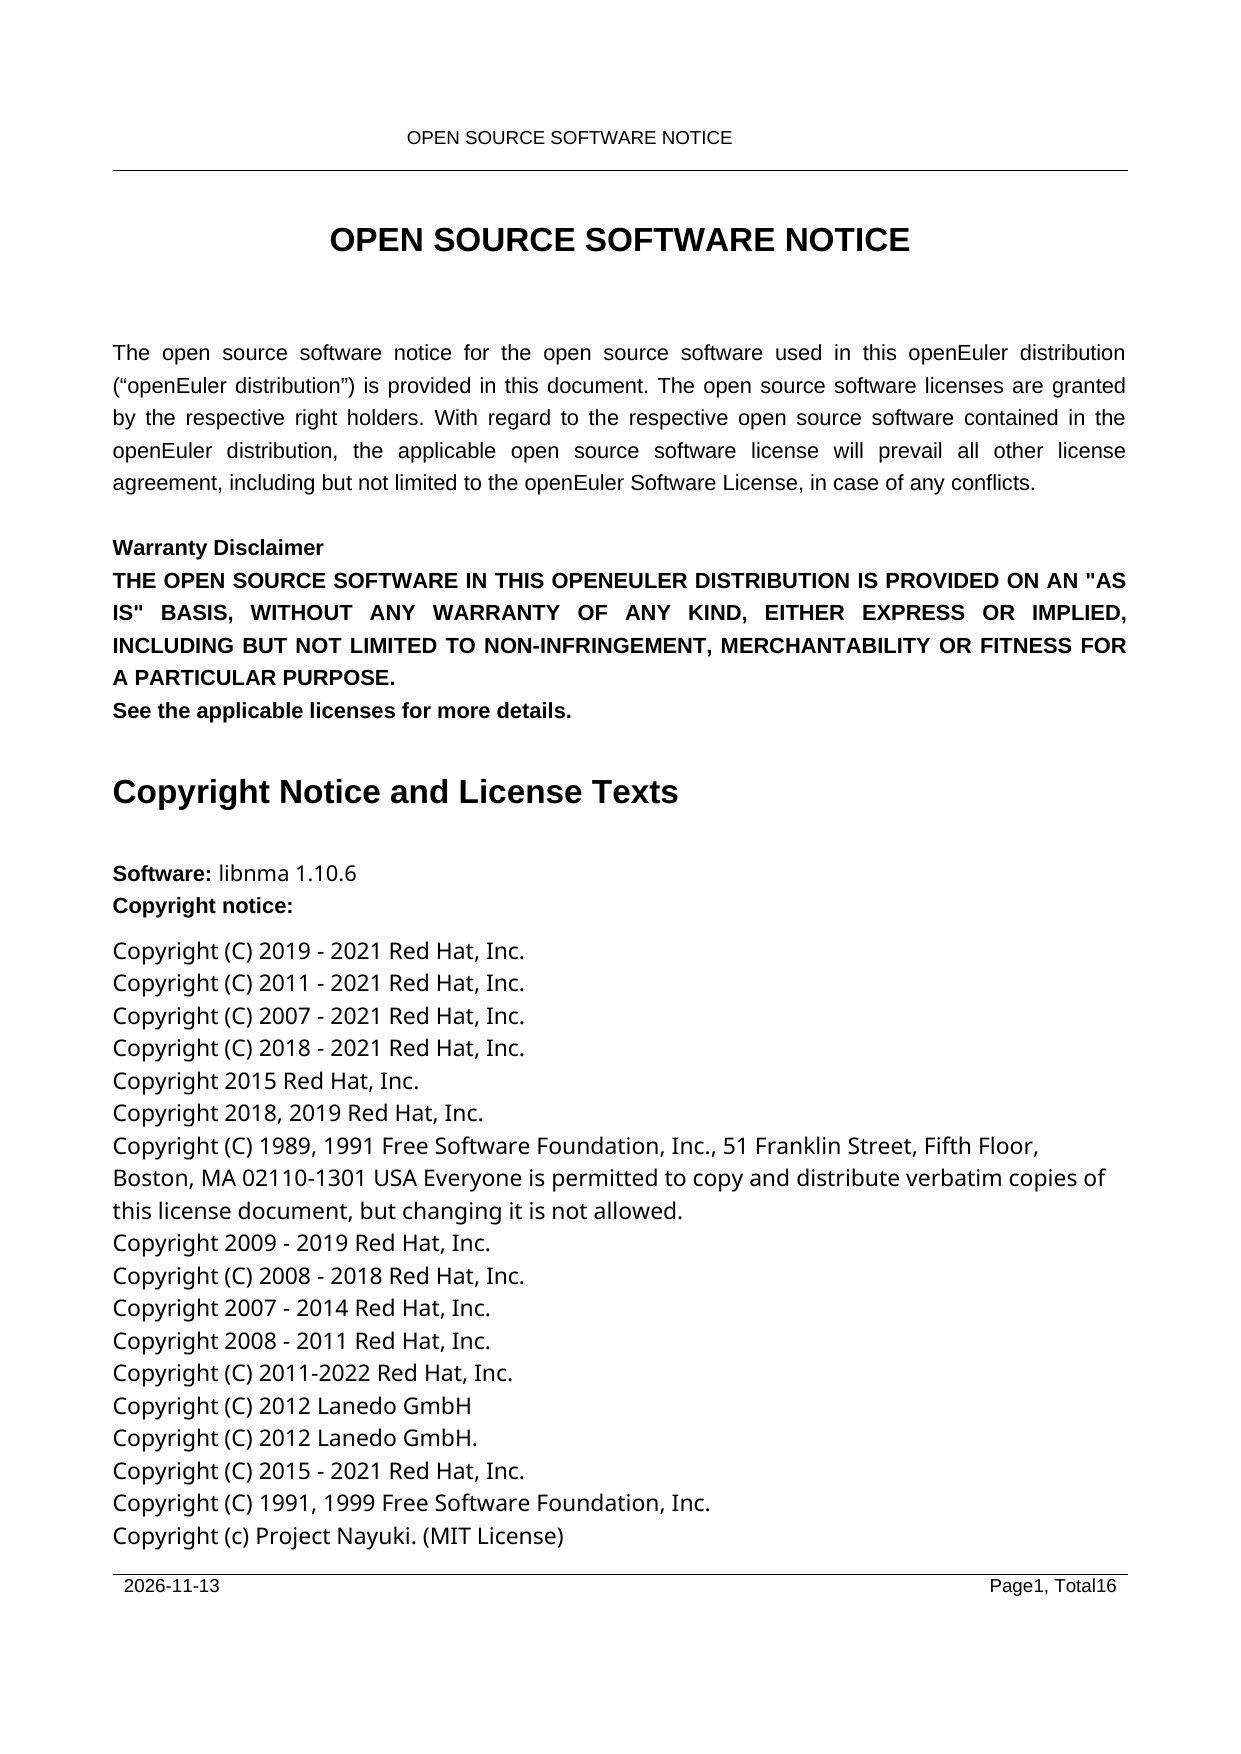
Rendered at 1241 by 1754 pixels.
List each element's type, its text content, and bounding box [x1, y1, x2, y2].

text Copyright notice: [112, 889, 1128, 921]
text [112, 934, 1128, 1551]
text OPEN SOURCE SOFTWARE NOTICE [112, 206, 1128, 271]
text The open source software notice for the open source software used in this openEuler distribution (“openEuler distribution”) is provided in this document. The open source software licenses are granted by the respective right holders. With regard to the respective open source software contained in the openEuler distribution, the applicable open source software license will prevail all other license agreement, including but not limited to the openEuler Software License, in case of any conflicts. [112, 336, 1128, 499]
title Software: libnma 1.10.6 [112, 856, 1128, 889]
text THE OPEN SOURCE SOFTWARE IN THIS OPENEULER DISTRIBUTION IS PROVIDED ON AN "AS IS" BASIS, WITHOUT ANY WARRANTY OF ANY KIND, EITHER EXPRESS OR IMPLIED, INCLUDING BUT NOT LIMITED TO NON-INFRINGEMENT, MERCHANTABILITY OR FITNESS FOR A PARTICULAR PURPOSE. See the applicable licenses for more details. [112, 564, 1128, 726]
text Warranty Disclaimer [112, 531, 1128, 564]
text Copyright Notice and License Texts [112, 759, 1128, 824]
